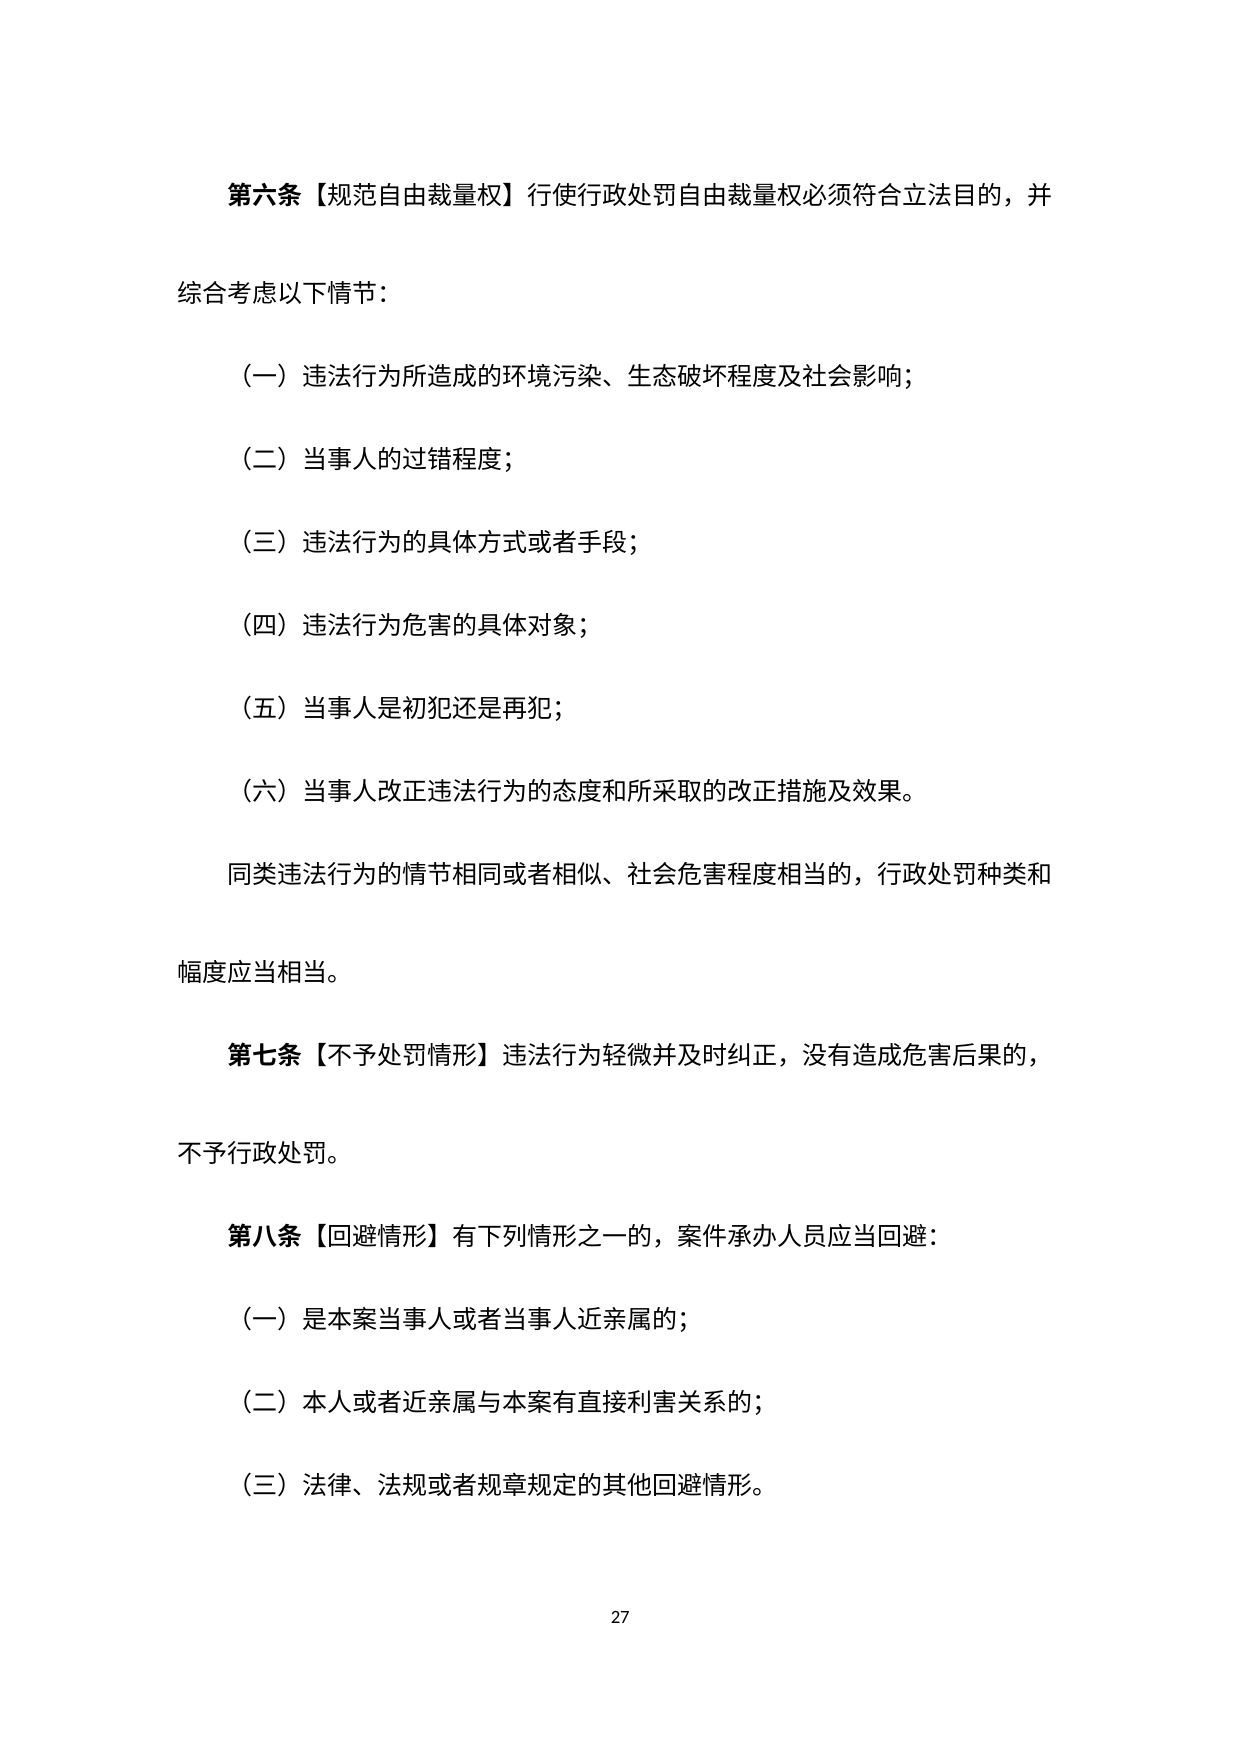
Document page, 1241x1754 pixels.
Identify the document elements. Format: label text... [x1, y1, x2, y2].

text 第六条【规范自由裁量权】行使行政处罚自由裁量权必须符合立法目的，并综合考虑以下情节： [177, 161, 1063, 324]
text （一）是本案当事人或者当事人近亲属的； [177, 1285, 1063, 1350]
text （二）本人或者近亲属与本案有直接利害关系的； [177, 1368, 1063, 1433]
text （五）当事人是初犯还是再犯； [177, 674, 1063, 739]
text （三）法律、法规或者规章规定的其他回避情形。 [177, 1451, 1063, 1516]
text （六）当事人改正违法行为的态度和所采取的改正措施及效果。 [177, 757, 1063, 822]
text （四）违法行为危害的具体对象； [177, 591, 1063, 656]
text 第八条【回避情形】有下列情形之一的，案件承办人员应当回避： [177, 1202, 1063, 1267]
text 同类违法行为的情节相同或者相似、社会危害程度相当的，行政处罚种类和幅度应当相当。 [177, 841, 1063, 1003]
text （二）当事人的过错程度； [177, 425, 1063, 490]
text （三）违法行为的具体方式或者手段； [177, 508, 1063, 573]
text 第七条【不予处罚情形】违法行为轻微并及时纠正，没有造成危害后果的，不予行政处罚。 [177, 1021, 1063, 1184]
text （一）违法行为所造成的环境污染、生态破坏程度及社会影响； [177, 342, 1063, 407]
